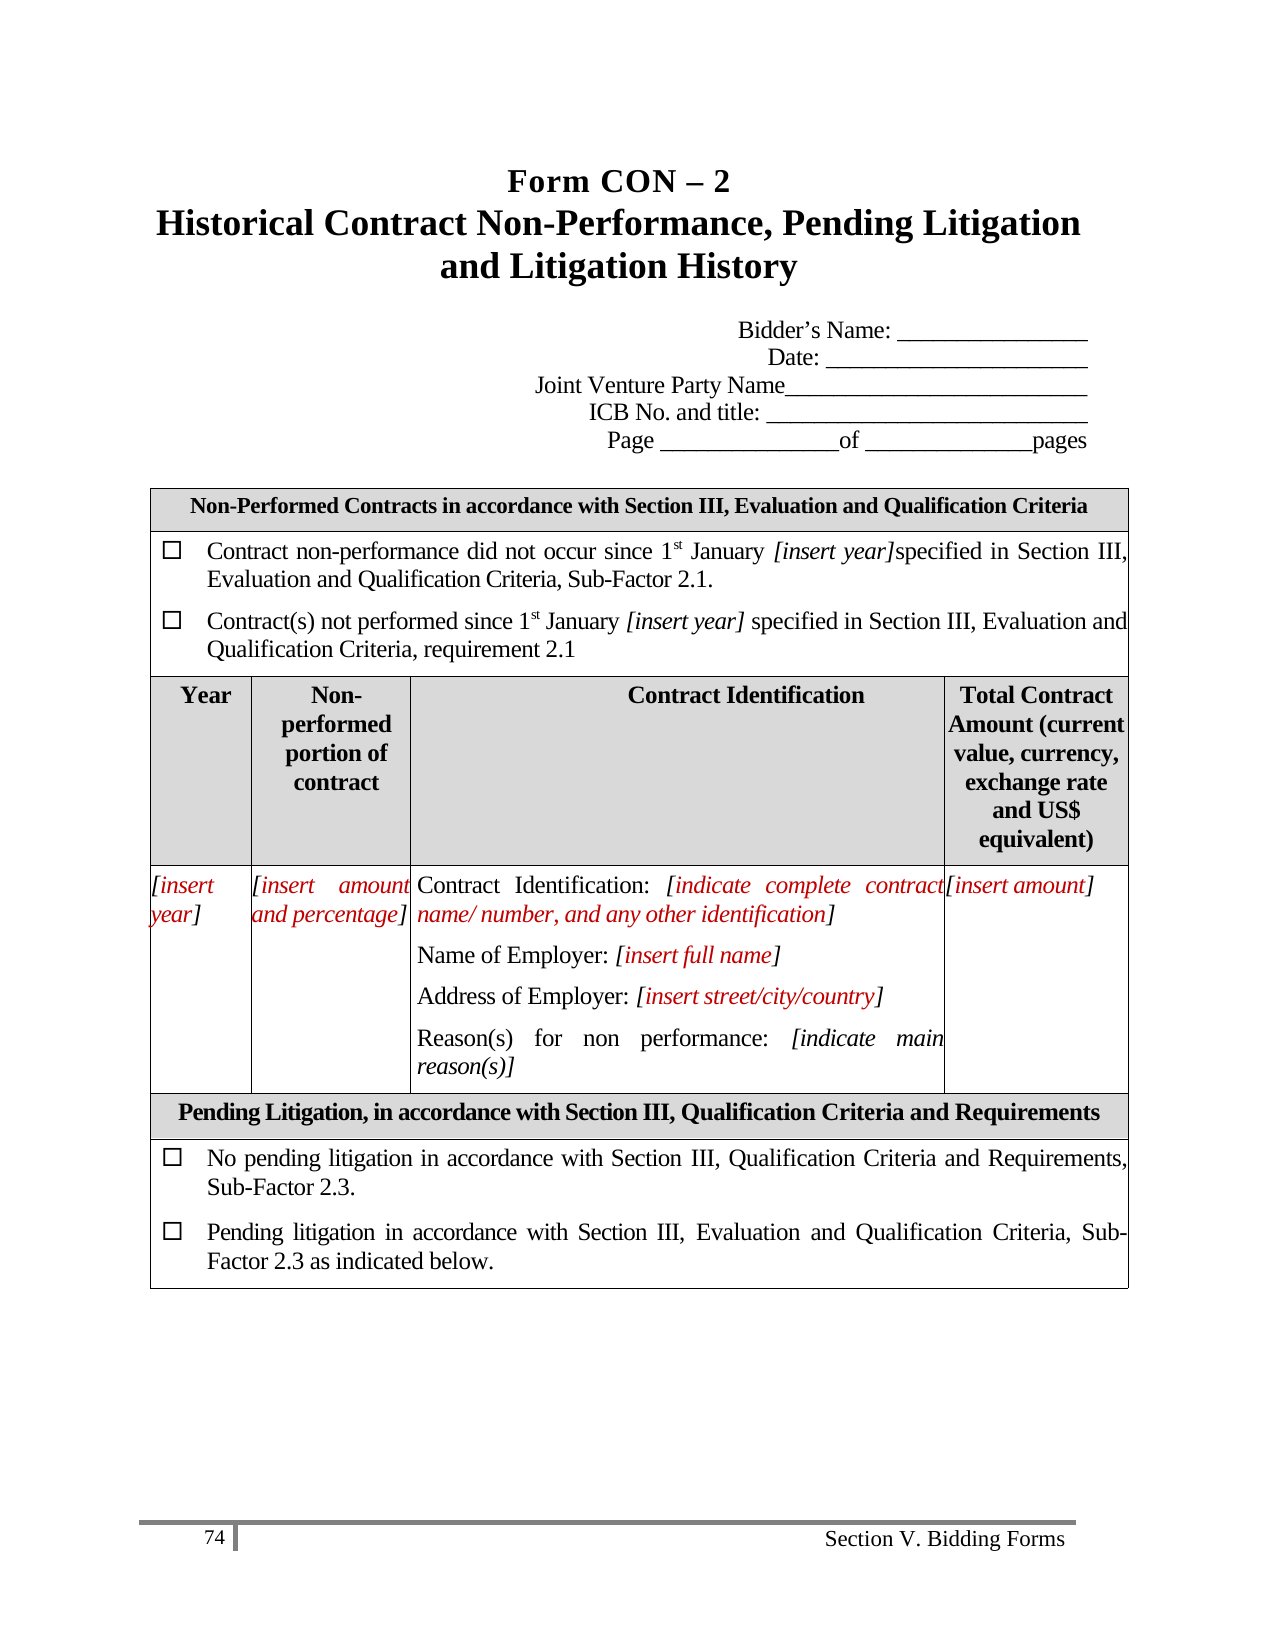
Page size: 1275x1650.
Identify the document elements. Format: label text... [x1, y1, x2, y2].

table_cell Contract Identification: [indicate complete contract name/ number, and any other identification] Name of Employer: [insert full name] Address of Employer: [insert street/city/country] Reason(s) for non performance: [indicate main reason(s)] [411, 866, 944, 1093]
table_cell Contract Identification [411, 677, 944, 865]
table_cell No pending litigation in accordance with Section III, Qualification Criteria and Requirements, Sub-Factor 2.3. [151, 1140, 1128, 1213]
text Form CON – 2 [150, 150, 1087, 200]
table_cell Pending litigation in accordance with Section III, Evaluation and Qualification Criteria, Sub-Factor 2.3 as indicated below. [151, 1213, 1128, 1287]
text Bidder’s Name: ________________ Date: ______________________ Joint Venture Party Name_________________________ ICB No. and title: ___________________________ Page _______________of ______________pages [150, 316, 1087, 454]
table_cell [insert amount and percentage] [252, 866, 410, 1093]
table_cell Non- performed portion of contract [252, 677, 410, 865]
table_cell [insert year] [151, 866, 251, 1093]
table_header Non-Performed Contracts in accordance with Section III, Evaluation and Qualification Criteria [151, 489, 1128, 531]
table_cell Total Contract Amount (current value, currency, exchange rate and US$ equivalent) [945, 677, 1128, 865]
table_cell Pending Litigation, in accordance with Section III, Qualification Criteria and Requirements [151, 1094, 1128, 1138]
subtitle Historical Contract Non-Performance, Pending Litigation and Litigation History [150, 200, 1087, 286]
table_cell [insert amount] [945, 866, 1128, 1093]
table_cell Year [151, 677, 251, 865]
table_cell Contract non-performance did not occur since 1st January [insert year]specified in Section III, Evaluation and Qualification Criteria, Sub-Factor 2.1. Contract(s) not performed since 1st January [insert year] specified in Section III, Evaluation and Qualification Criteria, requirement 2.1 [151, 532, 1128, 676]
